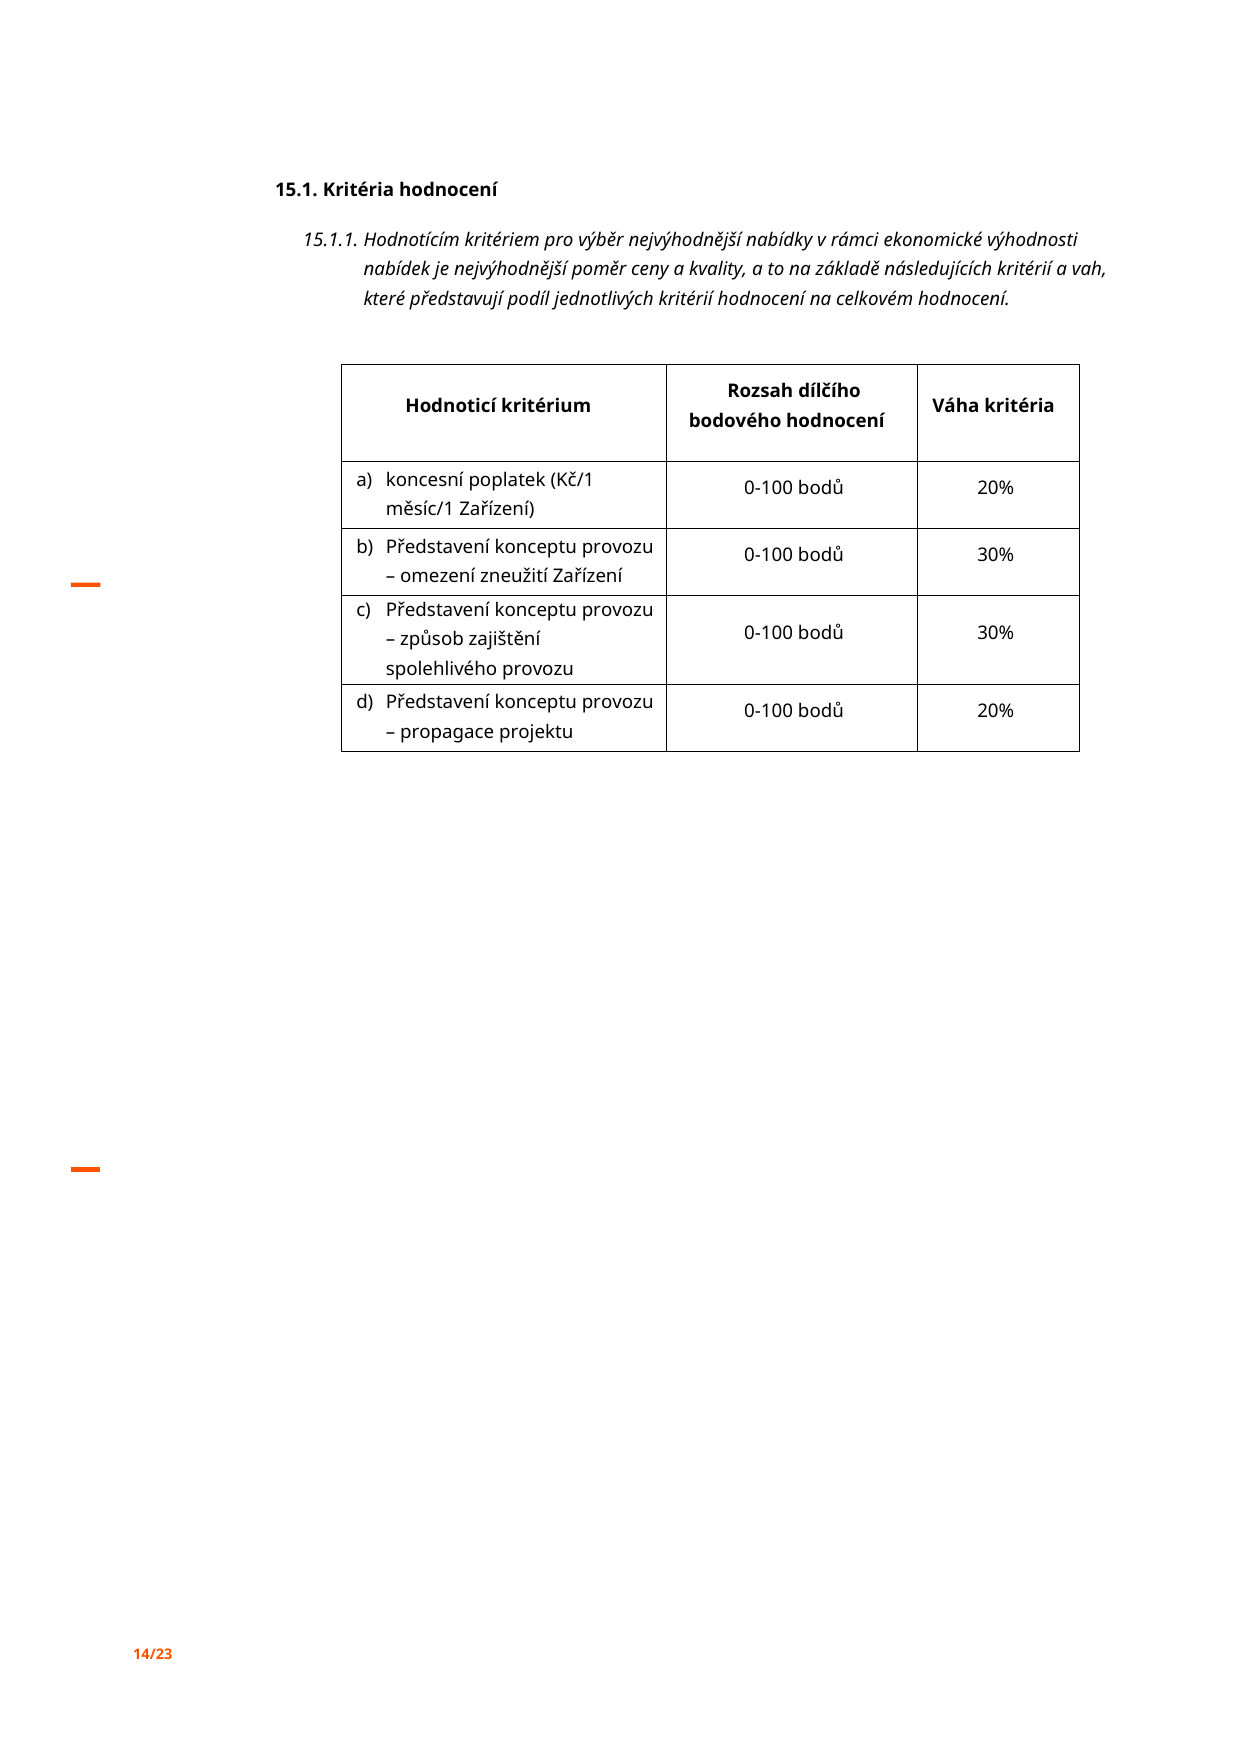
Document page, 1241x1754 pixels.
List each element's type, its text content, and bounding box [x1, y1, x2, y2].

table_cell 0-100 bodů [667, 529, 917, 595]
table_cell Představení konceptu provozu – způsob zajištění spolehlivého provozu [342, 596, 666, 684]
table_header Váha kritéria [918, 365, 1079, 461]
table_cell Představení konceptu provozu – propagace projektu [342, 685, 666, 751]
table_cell 20% [918, 462, 1079, 528]
table_cell koncesní poplatek (Kč/1 měsíc/1 Zařízení) [342, 462, 666, 528]
text Hodnotícím kritériem pro výběr nejvýhodnější nabídky v rámci ekonomické výhodnosti nabídek je nejvýhodnější poměr ceny a kvality, a to na základě následujících kritérií a vah, které představují podíl jednotlivých kritérií hodnocení na celkovém hodnocení. [363, 226, 1122, 310]
table_cell 0-100 bodů [667, 596, 917, 684]
table_cell 20% [918, 685, 1079, 751]
table_cell 30% [918, 596, 1079, 684]
table_header Hodnoticí kritérium [342, 365, 666, 461]
table_header Rozsah dílčího bodového hodnocení [667, 365, 917, 461]
table_cell 0-100 bodů [667, 462, 917, 528]
text Kritéria hodnocení [275, 176, 1122, 202]
table_cell Představení konceptu provozu – omezení zneužití Zařízení [342, 529, 666, 595]
table_cell 0-100 bodů [667, 685, 917, 751]
table_cell 30% [918, 529, 1079, 595]
